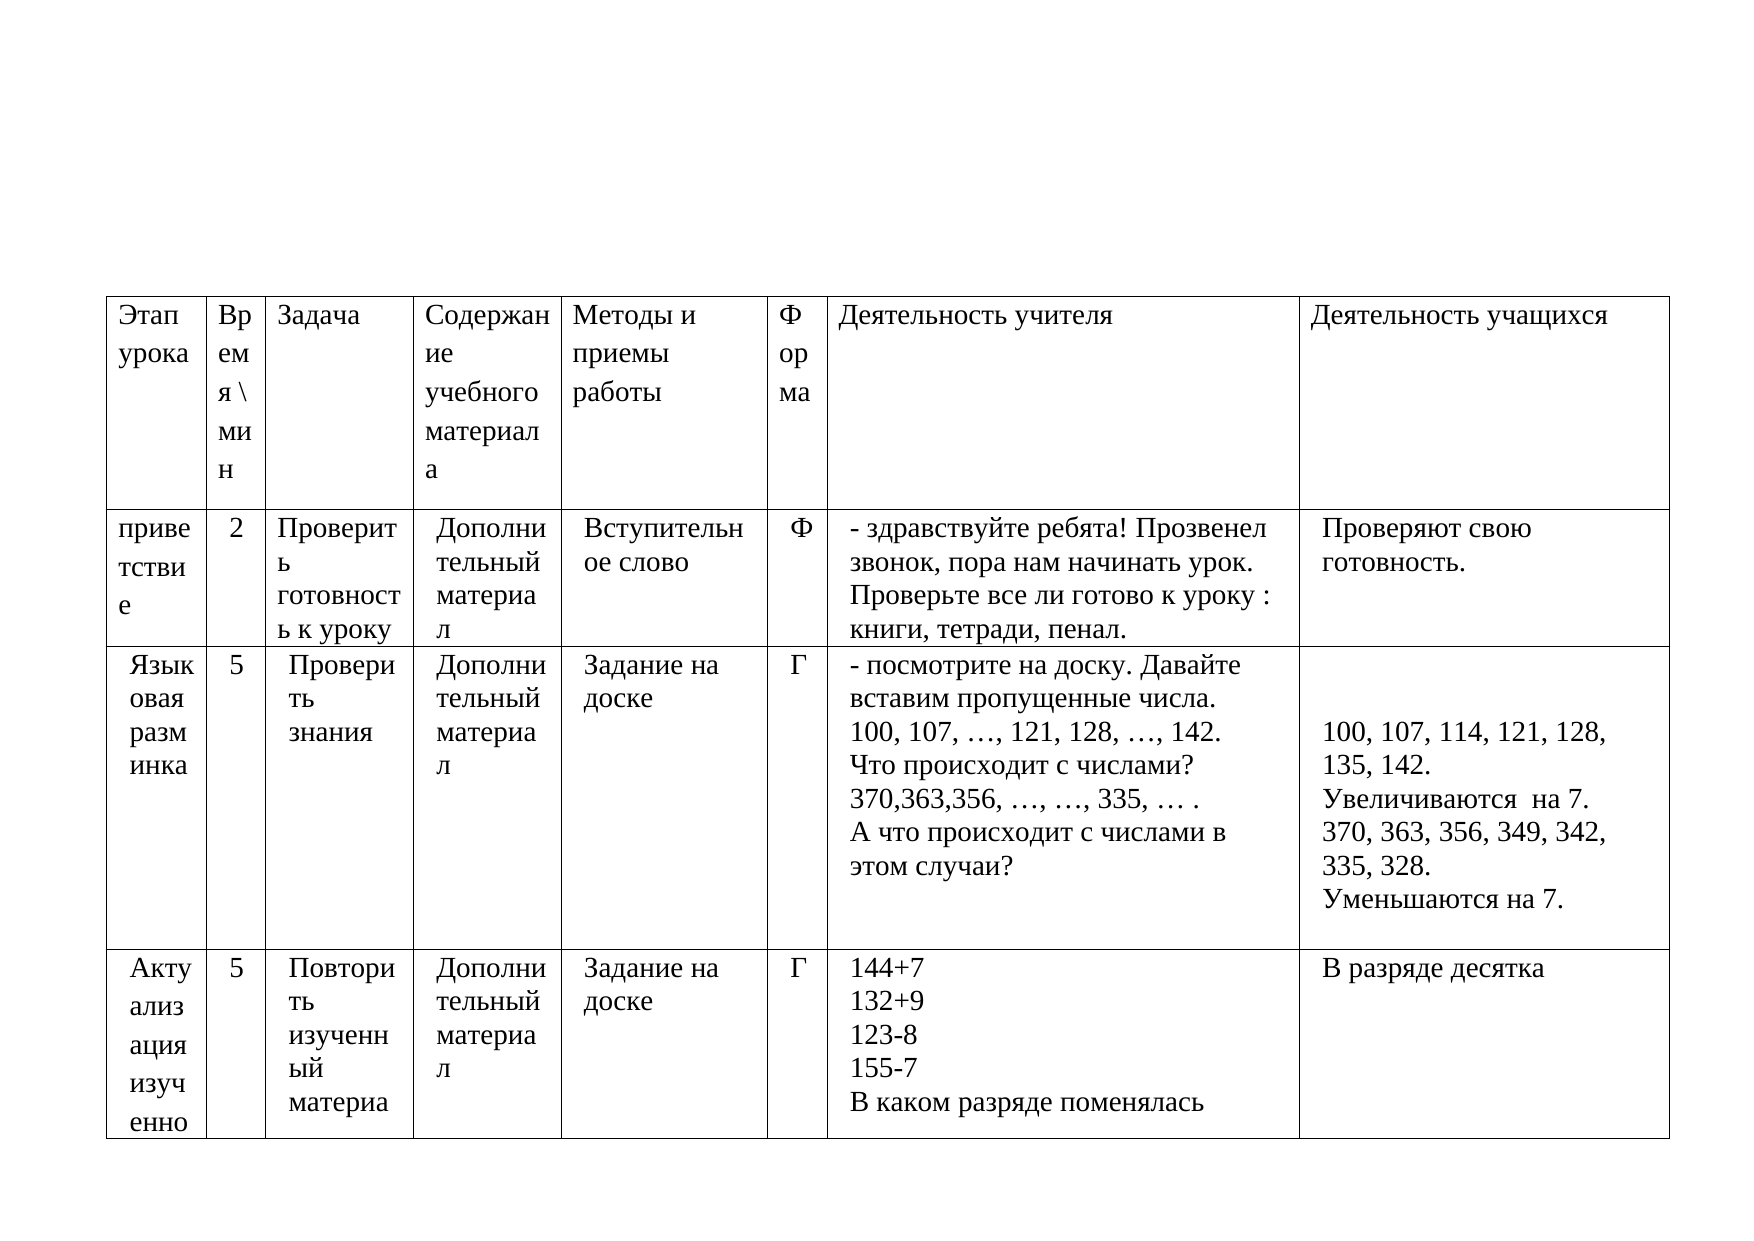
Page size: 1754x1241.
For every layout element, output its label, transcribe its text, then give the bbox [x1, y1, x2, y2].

table_cell 5 [207, 647, 265, 949]
table_cell 2 [207, 510, 265, 646]
table_cell Языковая разминка [107, 647, 206, 949]
table_cell - посмотрите на доску. Давайте вставим пропущенные числа. 100, 107, …, 121, 128, …, 142. Что происходит с числами? 370,363,356, …, …, 335, … . А что происходит с числами в этом случаи? [828, 647, 1299, 949]
table_cell Дополнительный материал [414, 510, 561, 646]
table_cell Задание на доске [562, 950, 767, 1137]
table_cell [266, 950, 413, 1137]
table_header Форма [768, 297, 827, 509]
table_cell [107, 950, 206, 1137]
table_cell Вступительное слово [562, 510, 767, 646]
table_header Деятельность учителя [828, 297, 1299, 509]
table_header Деятельность учащихся [1300, 297, 1669, 509]
table_cell Дополнительный материал [414, 647, 561, 949]
table_cell 100, 107, 114, 121, 128, 135, 142. Увеличиваются на 7. 370, 363, 356, 349, 342, 335, 328. Уменьшаются на 7. [1300, 647, 1669, 949]
table_cell Задание на доске [562, 647, 767, 949]
table_cell Проверяют свою готовность. [1300, 510, 1669, 646]
table_cell 5 [207, 950, 265, 1137]
table_cell Проверить знания [266, 647, 413, 949]
table_header Содержание учебного материала [414, 297, 561, 509]
table_cell Проверить готовность к уроку [266, 510, 413, 646]
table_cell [414, 950, 561, 1137]
table_cell - здравствуйте ребята! Прозвенел звонок, пора нам начинать урок. Проверьте все ли готово к уроку : книги, тетради, пенал. [828, 510, 1299, 646]
table_cell Г [768, 950, 827, 1137]
table_header Методы и приемы работы [562, 297, 767, 509]
table_cell Ф [768, 510, 827, 646]
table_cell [1300, 950, 1669, 1137]
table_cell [828, 950, 1299, 1137]
table_header Этап урока [107, 297, 206, 509]
table_cell Г [768, 647, 827, 949]
table_cell приветствие [107, 510, 206, 646]
table_header Задача [266, 297, 413, 509]
table_header Время \ мин [207, 297, 265, 509]
